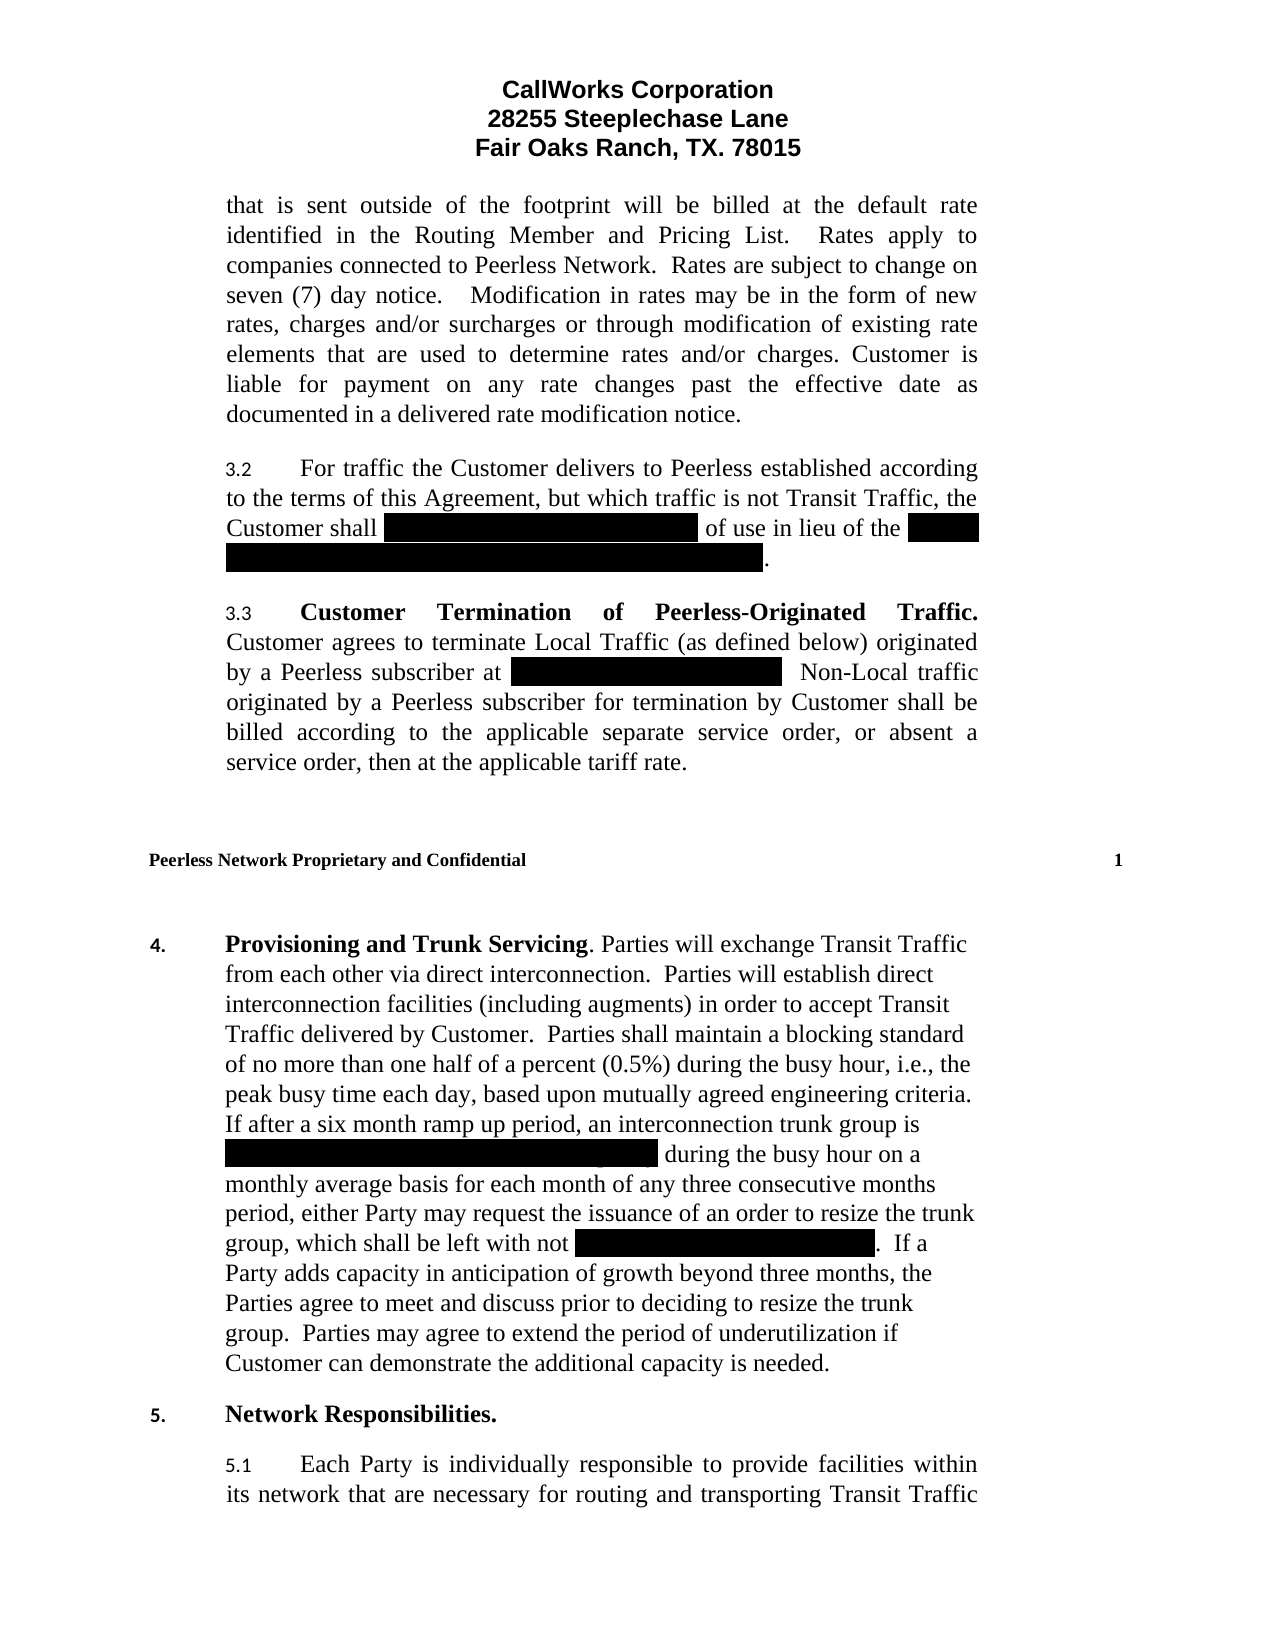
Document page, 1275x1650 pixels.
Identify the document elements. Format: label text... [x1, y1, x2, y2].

list Network Responsibilities. [150, 1399, 1126, 1428]
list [225, 190, 979, 428]
text Peerless Network Proprietary and Confidential 1 [148, 849, 1126, 871]
list Customer Termination of Peerless-Originated Traffic. Customer agrees to terminate Local Traffic (as defined below) originated by a Peerless subscriber at Bill and Keep ($0.00000). Non-Local traffic originated by a Peerless subscriber for termination by Customer shall be billed according to the applicable separate service order, or absent a service order, then at the applicable tariff rate. [225, 597, 979, 775]
list Provisioning and Trunk Servicing. Parties will exchange Transit Traffic from each other via direct interconnection. Parties will establish direct interconnection facilities (including augments) in order to accept Transit Traffic delivered by Customer. Parties shall maintain a blocking standard of no more than one half of a percent (0.5%) during the busy hour, i.e., the peak busy time each day, based upon mutually agreed engineering criteria. If after a six month ramp up period, an interconnection trunk group is under 70% of centum call seconds capacity during the busy hour on a monthly average basis for each month of any three consecutive months period, either Party may request the issuance of an order to resize the trunk group, which shall be left with not less than 20% excess capacity. If a Party adds capacity in anticipation of growth beyond three months, the Parties agree to meet and discuss prior to deciding to resize the trunk group. Parties may agree to extend the period of underutilization if Customer can demonstrate the additional capacity is needed. [150, 929, 978, 1377]
list For traffic the Customer delivers to Peerless established according to the terms of this Agreement, but which traffic is not Transit Traffic, the Customer shall pay Peerless $0.025 per minute of use in lieu of the Transit Service charges set forth on the Routing Member List. [225, 453, 979, 572]
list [225, 1449, 979, 1508]
